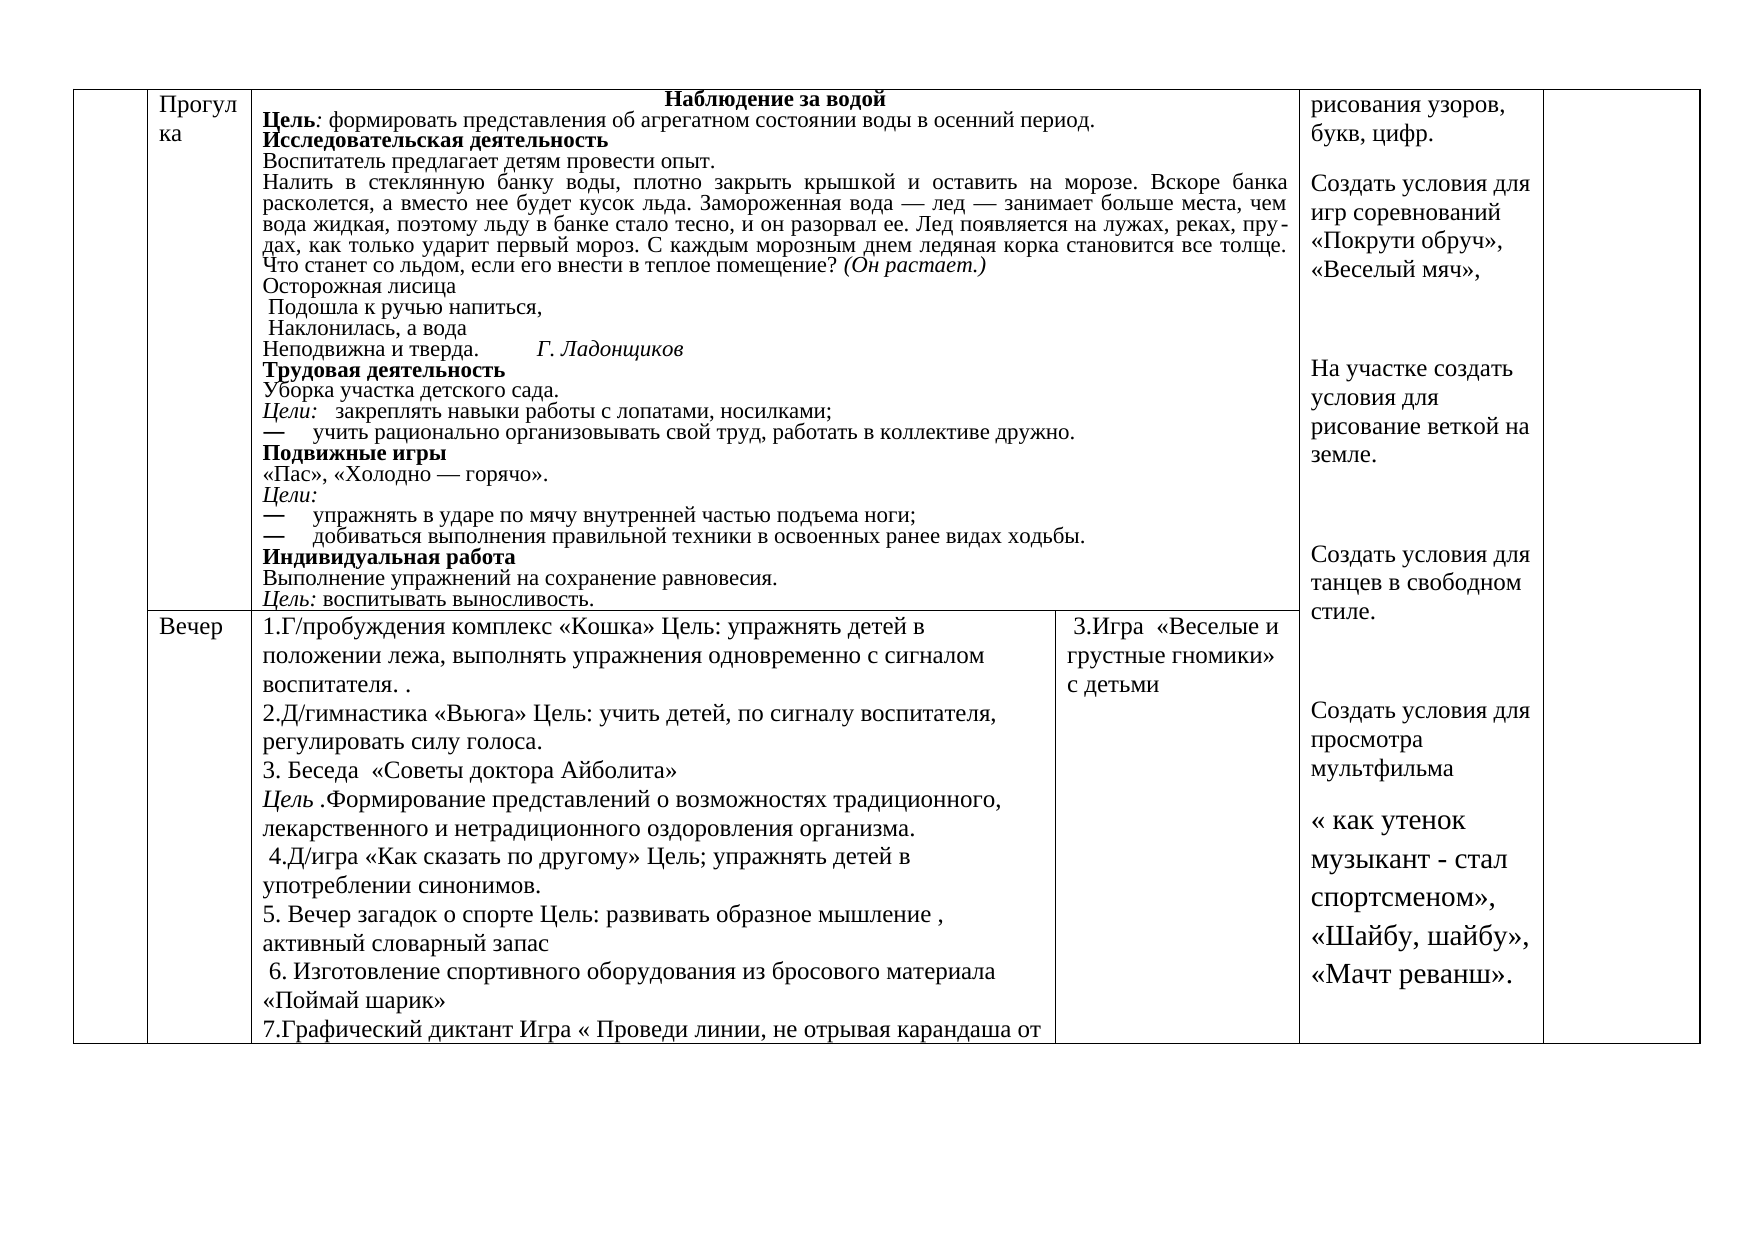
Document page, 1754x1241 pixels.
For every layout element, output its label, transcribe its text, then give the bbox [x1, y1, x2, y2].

table_cell Наблюдение за водой Цель: формировать представления об агрегатном состоянии воды в осенний период. Исследовательская деятельность Воспитатель предлагает детям провести опыт. Налить в стеклянную банку воды, плотно закрыть крышкой и оставить на морозе. Вскоре банка расколется, а вместо нее будет кусок льда. Замороженная вода — лед — занимает больше места, чем вода жидкая, поэтому льду в банке стало тесно, и он разорвал ее. Лед появляется на лужах, реках, прудах, как только ударит первый мороз. С каждым морозным днем ледяная корка становится все толще. Что станет со льдом, если его внести в теплое помещение? (Он растает.) Осторожная лисица Подошла к ручью напиться, Наклонилась, а вода Неподвижна и тверда. Г. Ладонщиков Трудовая деятельность Уборка участка детского сада. Цели: закреплять навыки работы с лопатами, носилками; учить рационально организовывать свой труд, работать в коллективе дружно. Подвижные игры «Пас», «Холодно — горячо». Цели: упражнять в ударе по мячу внутренней частью подъема ноги; добиваться выполнения правильной техники в освоенных ранее видах ходьбы. Индивидуальная работа Выполнение упражнений на сохранение равновесия. Цель: воспитывать выносливость. [252, 90, 1299, 610]
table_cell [1056, 611, 1299, 1043]
table_cell Прогулка [148, 90, 251, 610]
table_cell Вечер [148, 611, 251, 1043]
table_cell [252, 611, 1055, 1043]
